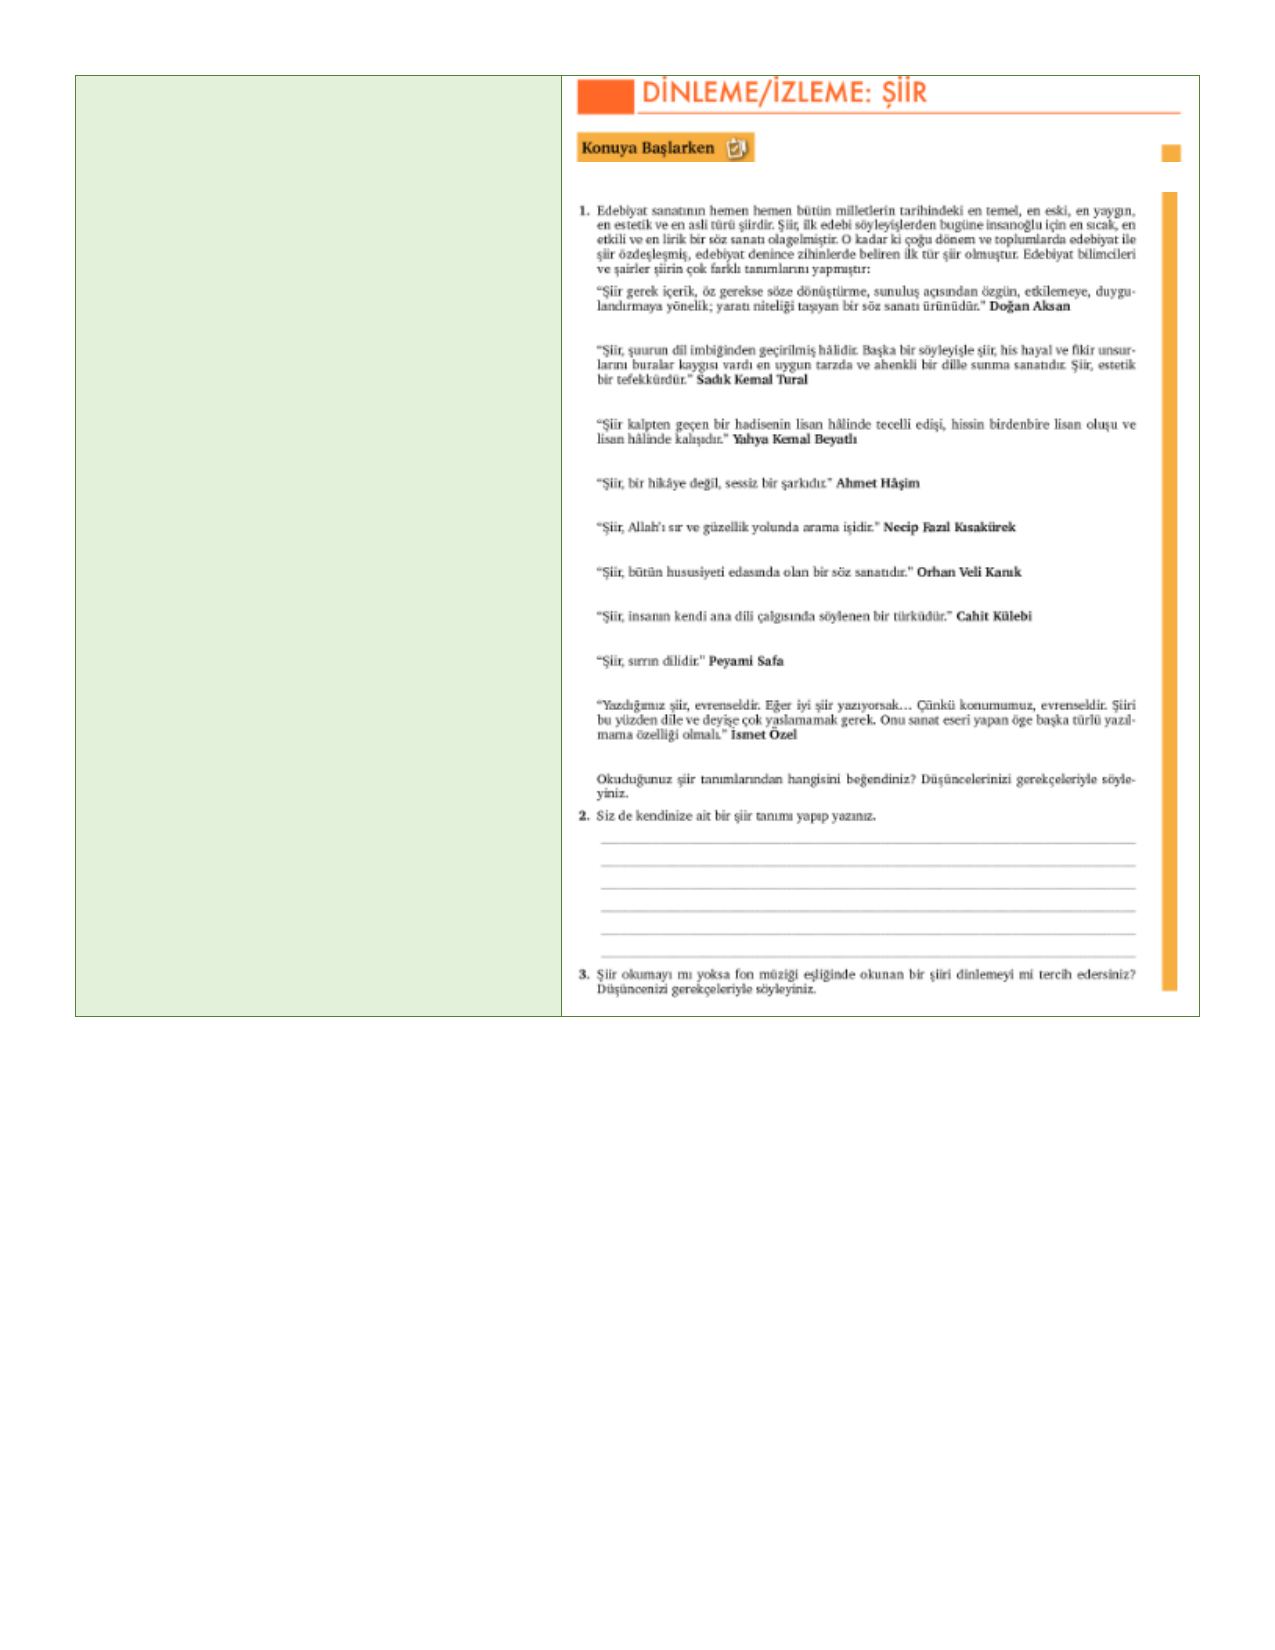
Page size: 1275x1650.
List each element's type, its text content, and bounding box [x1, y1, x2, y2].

table_cell [562, 76, 1199, 1016]
table_cell ÖZET [76, 76, 561, 1016]
